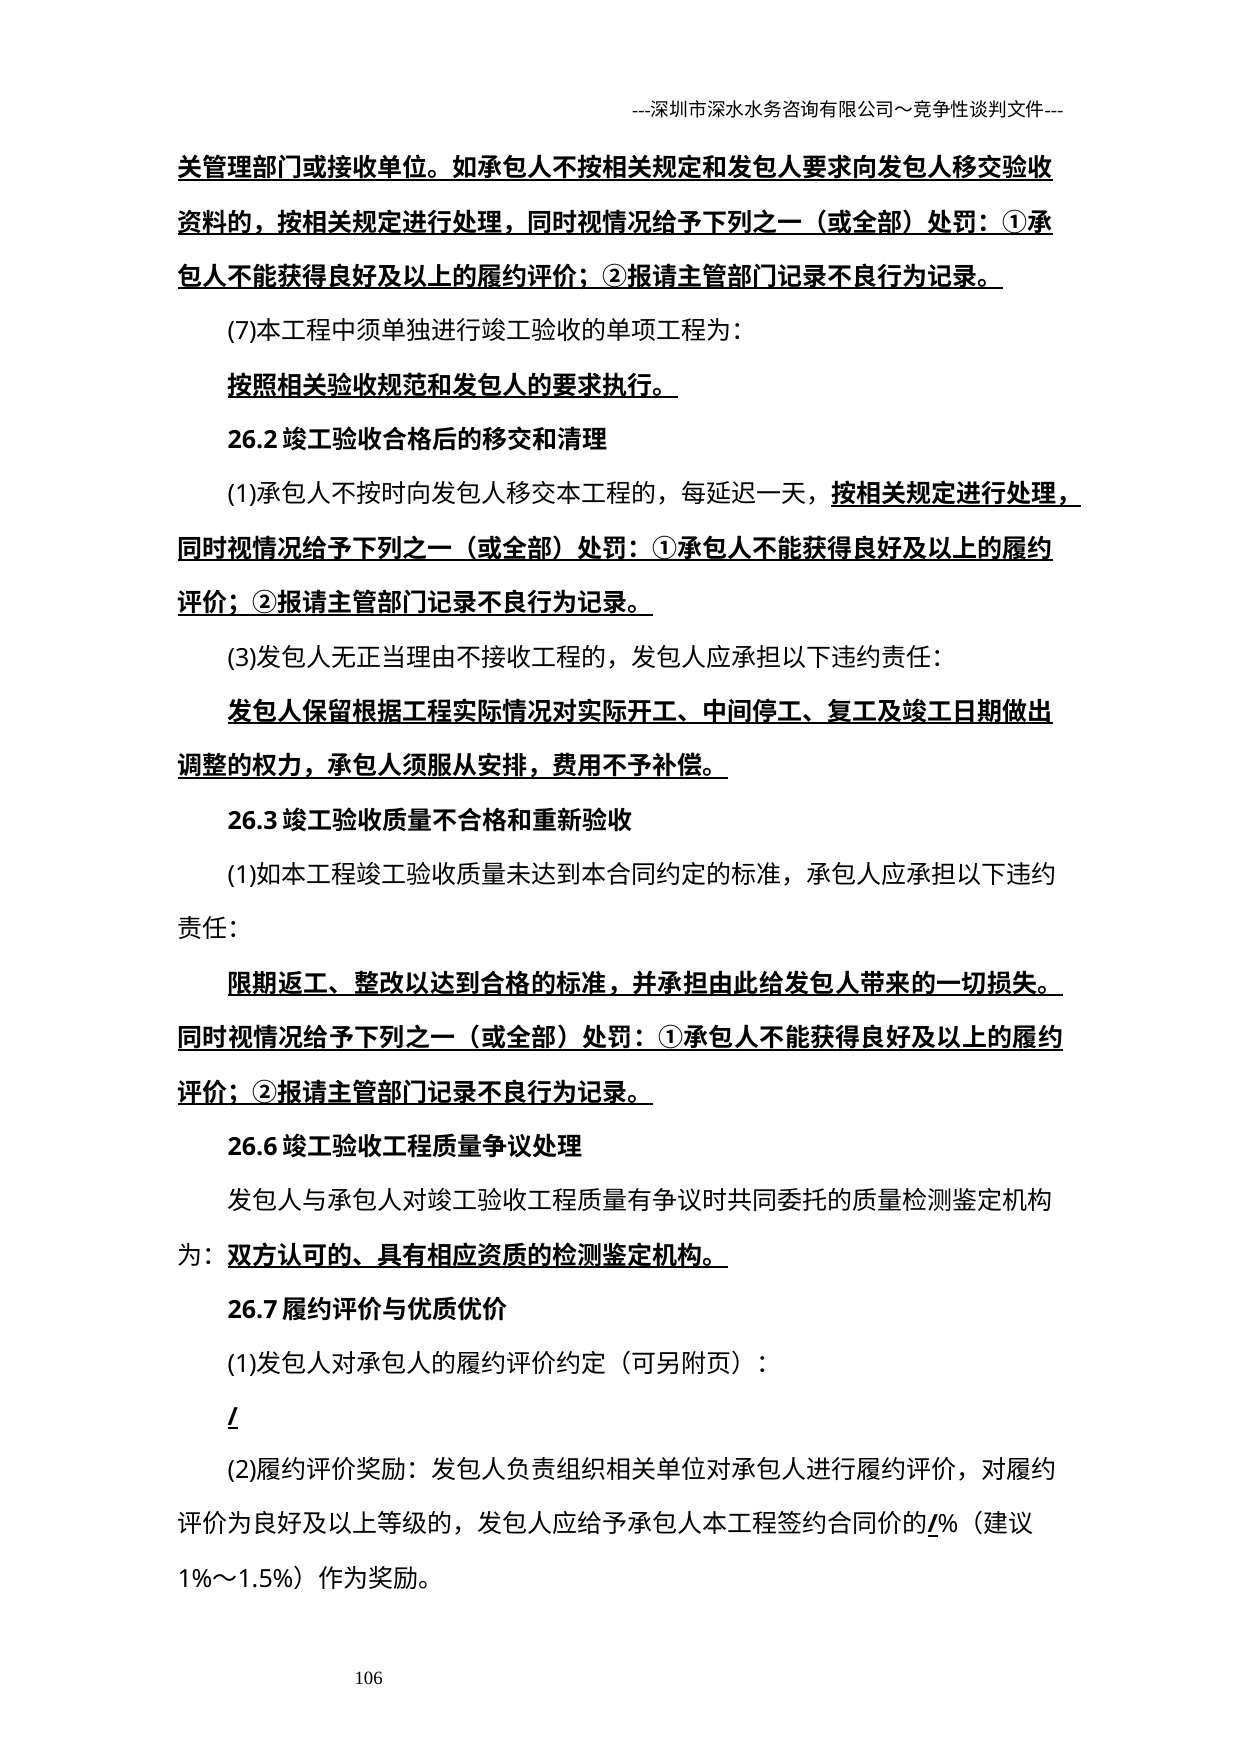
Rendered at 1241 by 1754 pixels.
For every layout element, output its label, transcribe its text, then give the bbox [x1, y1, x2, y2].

text (1)承包人不按时向发包人移交本工程的，每延迟一天，按相关规定进行处理，同时视情况给予下列之一（或全部）处罚：①承包人不能获得良好及以上的履约评价；②报请主管部门记录不良行为记录。 [177, 474, 1063, 619]
text 限期返工、整改以达到合格的标准，并承担由此给发包人带来的一切损失。同时视情况给予下列之一（或全部）处罚：①承包人不能获得良好及以上的履约评价；②报请主管部门记录不良行为记录。 [177, 963, 1063, 1049]
text (1)如本工程竣工验收质量未达到本合同约定的标准，承包人应承担以下违约责任： [177, 854, 1063, 945]
text 发包人保留根据工程实际情况对实际开工、中间停工、复工及竣工日期做出调整的权力，承包人须服从安排，费用不予补偿。 [177, 691, 1063, 782]
text / [177, 1398, 1063, 1432]
text (1)发包人对承包人的履约评价约定（可另附页）： [177, 1344, 1063, 1380]
text 26.7履约评价与优质优价 [177, 1289, 1063, 1326]
text 限期返工、整改以达到合格的标准，并承担由此给发包人带来的一切损失。同时视情况给予下列之一（或全部）处罚：①承包人不能获得良好及以上的履约评价；②报请主管部门记录不良行为记录。 [177, 1050, 1063, 1108]
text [177, 148, 1063, 293]
text 按照相关验收规范和发包人的要求执行。 [177, 365, 1063, 401]
text 26.2竣工验收合格后的移交和清理 [177, 419, 1063, 456]
text (2)履约评价奖励：发包人负责组织相关单位对承包人进行履约评价，对履约评价为良好及以上等级的，发包人应给予承包人本工程签约合同价的/%（建议1%～1.5%）作为奖励。 [177, 1449, 1063, 1594]
text 发包人与承包人对竣工验收工程质量有争议时共同委托的质量检测鉴定机构为：双方认可的、具有相应资质的检测鉴定机构。 [177, 1181, 1063, 1271]
text 26.3竣工验收质量不合格和重新验收 [177, 800, 1063, 836]
text (7)本工程中须单独进行竣工验收的单项工程为： [177, 311, 1063, 347]
text 26.6竣工验收工程质量争议处理 [177, 1126, 1063, 1163]
text (3)发包人无正当理由不接收工程的，发包人应承担以下违约责任： [177, 637, 1063, 673]
